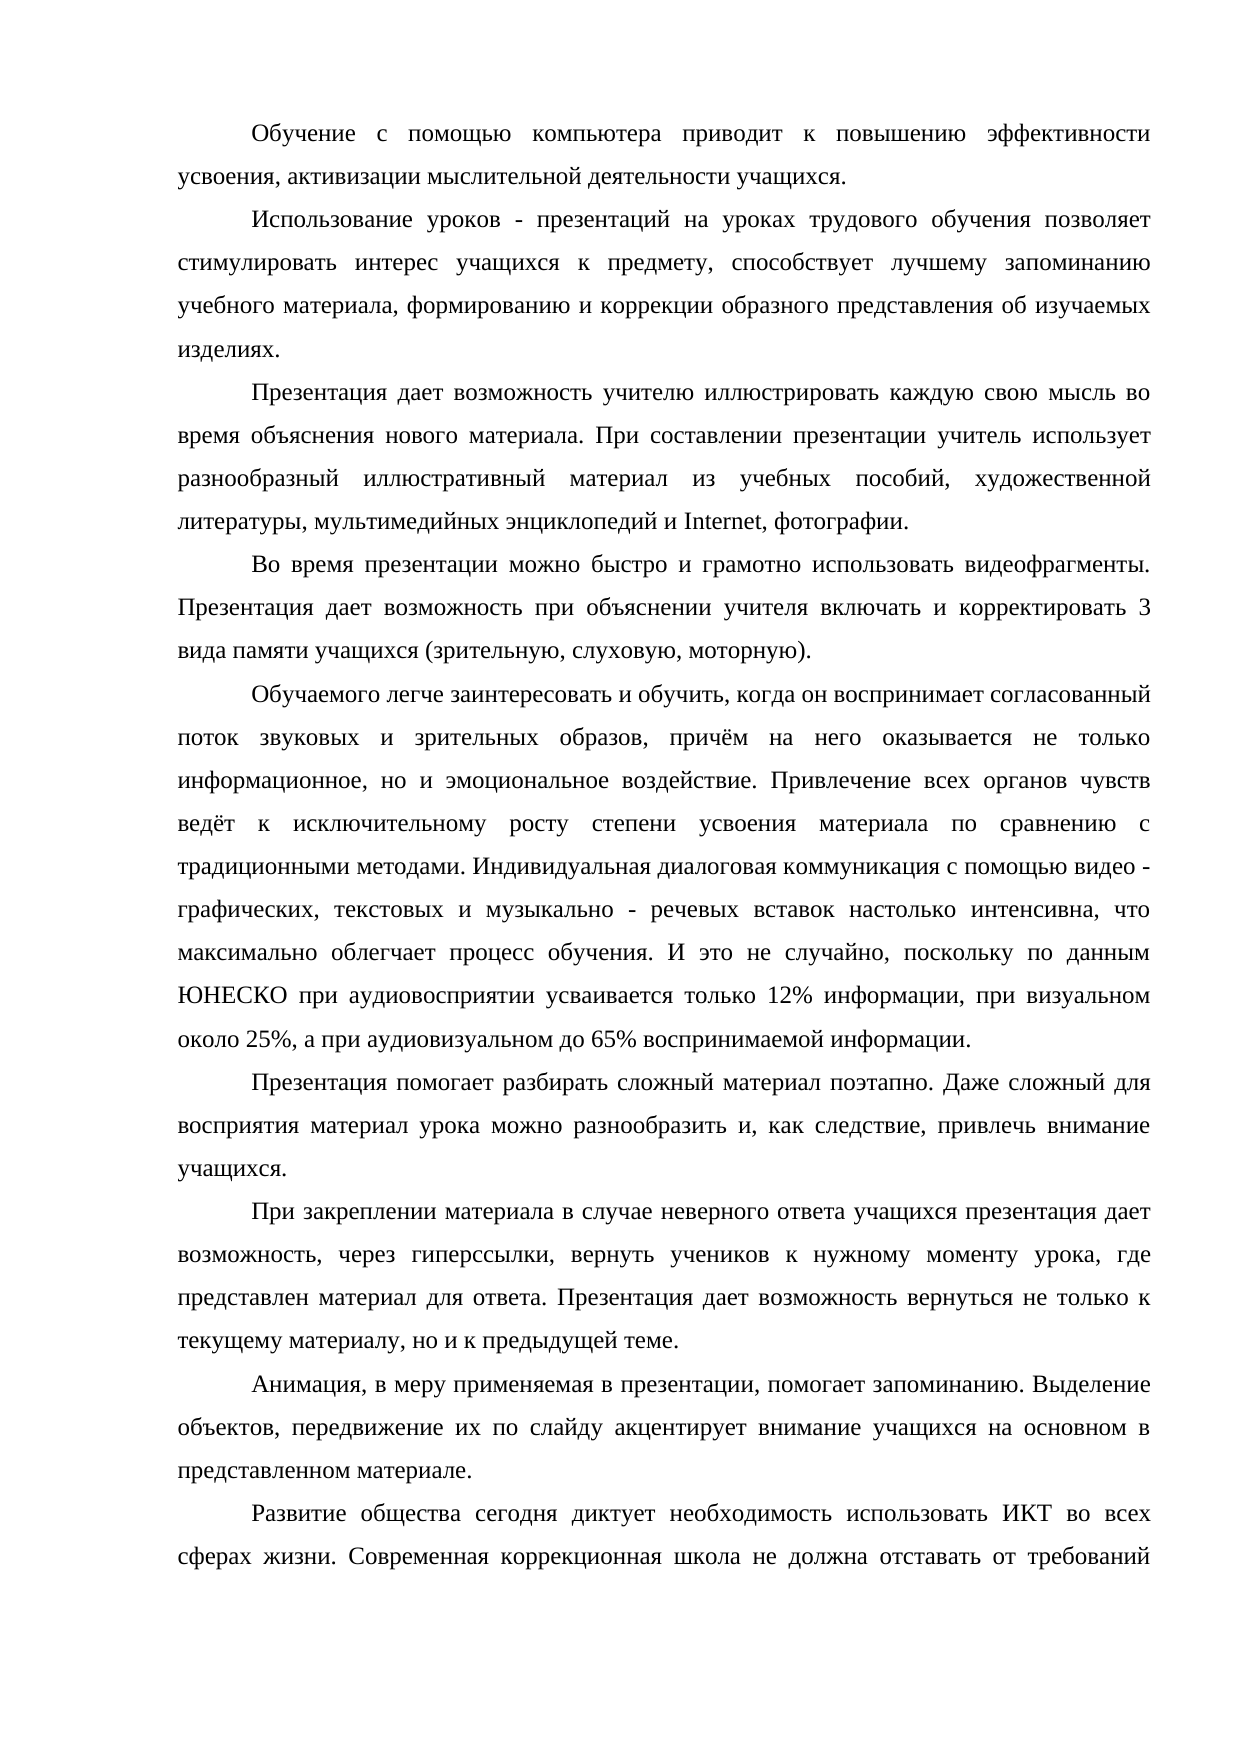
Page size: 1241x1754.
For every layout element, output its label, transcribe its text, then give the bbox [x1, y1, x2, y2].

text Использование уроков - презентаций на уроках трудового обучения позволяет стимулировать интерес учащихся к предмету, способствует лучшему запоминанию учебного материала, формированию и коррекции образного представления об изучаемых изделиях. [177, 204, 1152, 362]
text При закреплении материала в случае неверного ответа учащихся презентация дает возможность, через гиперссылки, вернуть учеников к нужному моменту урока, где представлен материал для ответа. Презентация дает возможность вернуться не только к текущему материалу, но и к предыдущей теме. [177, 1196, 1152, 1354]
text Во время презентации можно быстро и грамотно использовать видеофрагменты. Презентация дает возможность при объяснении учителя включать и корректировать 3 вида памяти учащихся (зрительную, слуховую, моторную). [177, 549, 1152, 664]
text Презентация помогает разбирать сложный материал поэтапно. Даже сложный для восприятия материал урока можно разнообразить и, как следствие, привлечь внимание учащихся. [177, 1067, 1152, 1182]
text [177, 1498, 1152, 1570]
text Обучаемого легче заинтересовать и обучить, когда он воспринимает согласованный поток звуковых и зрительных образов, причём на него оказывается не только информационное, но и эмоциональное воздействие. Привлечение всех органов чувств ведёт к исключительному росту степени усвоения материала по сравнению с традиционными методами. Индивидуальная диалоговая коммуникация с помощью видео - графических, текстовых и музыкально - речевых вставок настолько интенсивна, что максимально облегчает процесс обучения. И это не случайно, поскольку по данным ЮНЕСКО при аудиовосприятии усваивается только 12% информации, при визуальном около 25%, а при аудиовизуальном до 65% воспринимаемой информации. [177, 679, 1152, 1052]
text Анимация, в меру применяемая в презентации, помогает запоминанию. Выделение объектов, передвижение их по слайду акцентирует внимание учащихся на основном в представленном материале. [177, 1369, 1152, 1484]
text Презентация дает возможность учителю иллюстрировать каждую свою мысль во время объяснения нового материала. При составлении презентации учитель использует разнообразный иллюстративный материал из учебных пособий, художественной литературы, мультимедийных энциклопедий и Internet, фотографии. [177, 377, 1152, 535]
text Обучение с помощью компьютера приводит к повышению эффективности усвоения, активизации мыслительной деятельности учащихся. [177, 118, 1152, 190]
